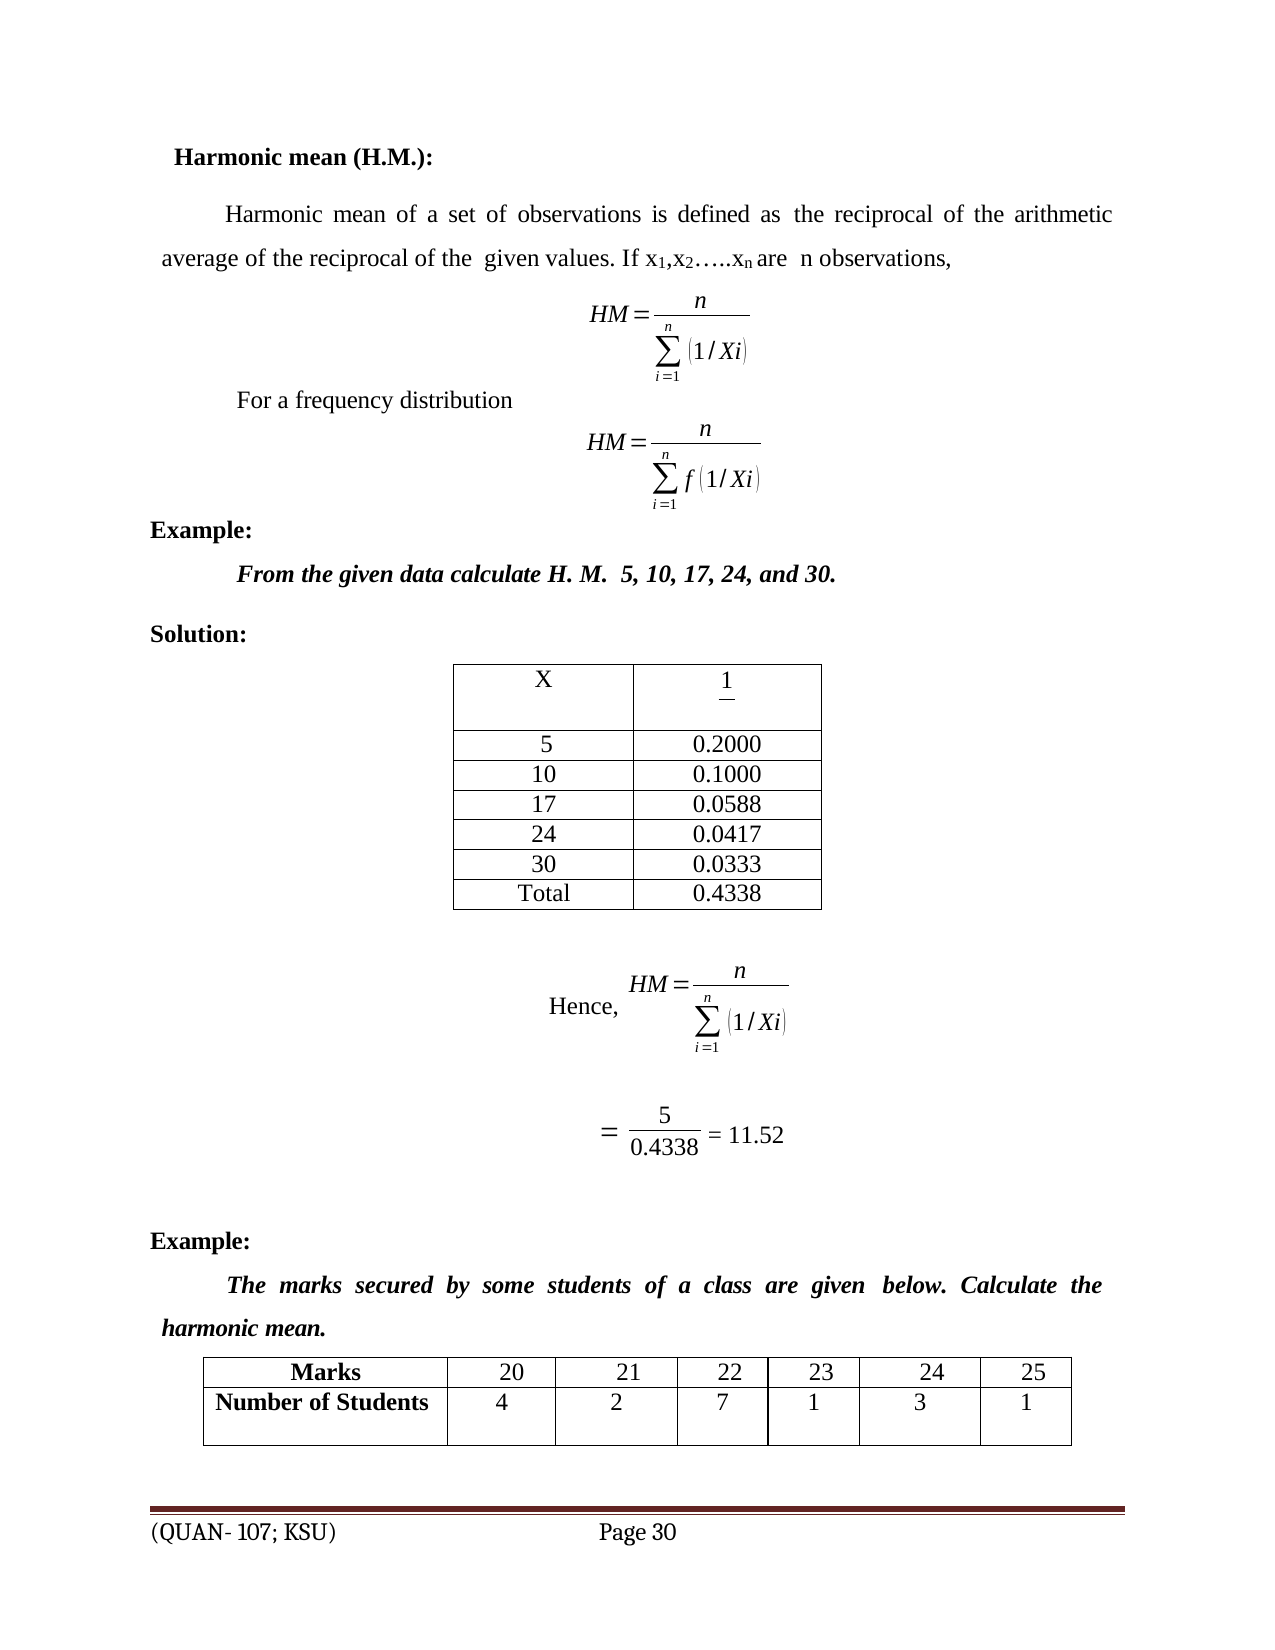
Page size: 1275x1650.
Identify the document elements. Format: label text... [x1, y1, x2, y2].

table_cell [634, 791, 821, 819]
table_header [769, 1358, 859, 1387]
text = = 11.52 [525, 1102, 1125, 1161]
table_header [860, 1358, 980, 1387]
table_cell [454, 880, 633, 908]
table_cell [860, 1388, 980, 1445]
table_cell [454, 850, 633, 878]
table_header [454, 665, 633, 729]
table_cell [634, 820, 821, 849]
text From the given data calculate H. M. 5, 10, 17, 24, and 30. [161, 560, 1125, 588]
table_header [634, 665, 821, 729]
text Harmonic mean of a set of observations is defined as the reciprocal of the arithmetic average of the reciprocal of the given values. If x1,x2…..xn are n observations, [161, 199, 1113, 272]
text The marks secured by some students of a class are given below. Calculate the harmonic mean. [161, 1270, 1102, 1342]
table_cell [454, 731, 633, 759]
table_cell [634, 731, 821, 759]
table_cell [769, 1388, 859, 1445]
text Hence, [161, 957, 1113, 1055]
subtitle Harmonic mean (H.M.): [174, 142, 1125, 171]
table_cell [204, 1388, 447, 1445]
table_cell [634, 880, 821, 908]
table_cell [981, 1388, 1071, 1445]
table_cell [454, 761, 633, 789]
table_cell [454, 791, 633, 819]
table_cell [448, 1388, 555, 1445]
text Example: [150, 513, 1125, 544]
text Solution: [150, 617, 1125, 648]
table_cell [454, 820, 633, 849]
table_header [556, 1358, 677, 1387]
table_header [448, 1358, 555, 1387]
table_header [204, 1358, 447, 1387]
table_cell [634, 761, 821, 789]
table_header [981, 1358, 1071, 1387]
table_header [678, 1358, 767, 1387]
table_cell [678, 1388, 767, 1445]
text For a frequency distribution [161, 386, 1125, 414]
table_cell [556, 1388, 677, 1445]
text Example: [150, 1223, 1125, 1255]
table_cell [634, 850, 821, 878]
